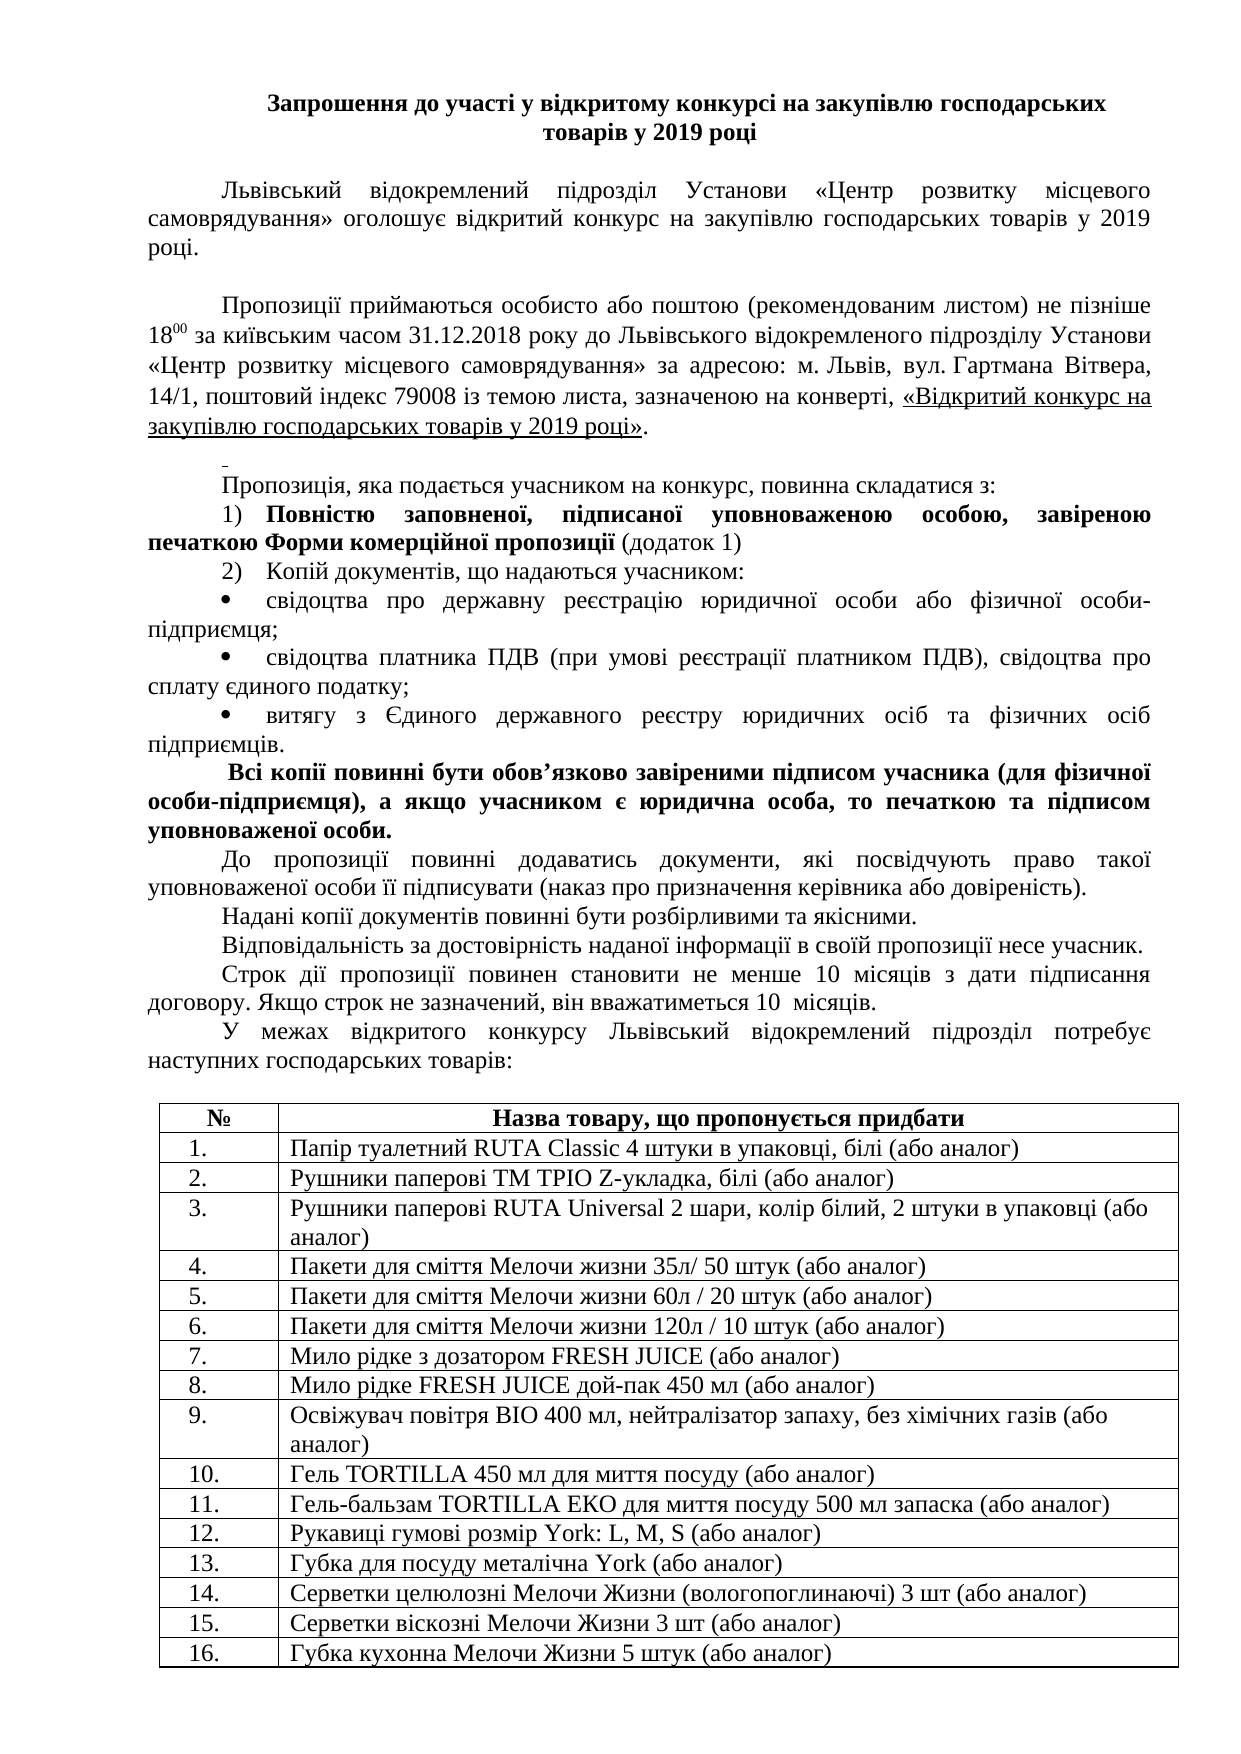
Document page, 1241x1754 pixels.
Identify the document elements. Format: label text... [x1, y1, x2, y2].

table_cell [160, 1193, 278, 1250]
table_cell [160, 1459, 278, 1488]
list Повністю заповненої, підписаної уповноваженою особою, завіреною печаткою Форми комерційної пропозиції (додаток 1) [148, 499, 1152, 556]
text Строк дії пропозиції повинен становити не менше 10 місяців з дати підписання договору. Якщо строк не зазначений, він вважатиметься 10 місяців. [148, 959, 1152, 1016]
table_cell [160, 1489, 278, 1517]
table_cell [160, 1251, 278, 1280]
table_cell [160, 1519, 278, 1547]
table_cell Рукавиці гумові розмір York: L, M, S (або аналог) [279, 1519, 1178, 1547]
text У межах відкритого конкурсу Львівський відокремлений підрозділ потребує наступних господарських товарів: [148, 1016, 1152, 1074]
table_cell [160, 1311, 278, 1340]
list Копій документів, що надаються учасником: [148, 556, 1152, 585]
text Всі копії повинні бути обов’язково завіреними підписом учасника (для фізичної особи-підприємця), а якщо учасником є юридична особа, то печаткою та підписом уповноваженої особи. [148, 757, 1152, 844]
table_cell Пакети для сміття Мелочи жизни 120л / 10 штук (або аналог) [279, 1311, 1178, 1340]
table_cell Серветки целюлозні Мелочи Жизни (вологопоглинаючі) 3 шт (або аналог) [279, 1578, 1178, 1607]
table_cell Губка для посуду металічна York (або аналог) [279, 1548, 1178, 1577]
table_cell Пакети для сміття Мелочи жизни 60л / 20 штук (або аналог) [279, 1281, 1178, 1310]
table_cell Губка кухонна Мелочи Жизни 5 штук (або аналог) [279, 1638, 1178, 1666]
table_cell [160, 1578, 278, 1607]
table_cell Пакети для сміття Мелочи жизни 35л/ 50 штук (або аналог) [279, 1251, 1178, 1280]
text Львівський відокремлений підрозділ Установи «Центр розвитку місцевого самоврядування» оголошує відкритий конкурс на закупівлю господарських товарів у 2019 році. [148, 175, 1152, 261]
table_cell [160, 1548, 278, 1577]
table_cell [160, 1400, 278, 1458]
text Запрошення до участі у відкритому конкурсі на закупівлю господарських товарів у 2019 році [148, 88, 1152, 146]
table_cell [160, 1163, 278, 1192]
table_cell [160, 1371, 278, 1399]
table_cell Мило рідке з дозатором FRESH JUICE (або аналог) [279, 1341, 1178, 1369]
list свідоцтва платника ПДВ (при умові реєстрації платником ПДВ), свідоцтва про сплату єдиного податку; [148, 642, 1152, 700]
table_cell Гель-бальзам TORTILLA ЕКО для миття посуду 500 мл запаска (або аналог) [279, 1489, 1178, 1517]
table_cell [160, 1341, 278, 1369]
table_cell [160, 1281, 278, 1310]
text Надані копії документів повинні бути розбірливими та якісними. [148, 901, 1152, 930]
text Пропозиція, яка подається учасником на конкурс, повинна складатися з: [148, 470, 1152, 499]
table_cell [160, 1133, 278, 1162]
table_header Назва товару, що пропонується придбати [279, 1104, 1178, 1132]
text Відповідальність за достовірність наданої інформації в своїй пропозиції несе учасник. [148, 930, 1152, 959]
table_cell Освіжувач повітря BIO 400 мл, нейтралізатор запаху, без хімічних газів (або аналог) [279, 1400, 1178, 1458]
table_cell Мило рідке FRESH JUICE дой-пак 450 мл (або аналог) [279, 1371, 1178, 1399]
list свідоцтва про державну реєстрацію юридичної особи або фізичної особи-підприємця; [148, 585, 1152, 642]
text Пропозиції приймаються особисто або поштою (рекомендованим листом) не пізніше 1800 за київським часом 31.12.2018 року до Львівського відокремленого підрозділу Установи «Центр розвитку місцевого самоврядування» за адресою: м. Львів, вул. Гартмана Вітвера, 14/1, поштовий індекс 79008 із темою листа, зазначеною на конверті, «Відкритий конкурс на закупівлю господарських товарів у 2019 році». [148, 290, 1152, 440]
table_cell [160, 1638, 278, 1666]
text До пропозиції повинні додаватись документи, які посвідчують право такої уповноваженої особи її підписувати (наказ про призначення керівника або довіреність). [148, 844, 1152, 901]
table_cell Папір туалетний RUTA Classic 4 штуки в упаковці, білі (або аналог) [279, 1133, 1178, 1162]
table_cell Рушники паперові ТМ ТРІО Z-укладка, білі (або аналог) [279, 1163, 1178, 1192]
table_cell Серветки віскозні Мелочи Жизни 3 шт (або аналог) [279, 1608, 1178, 1637]
table_cell [160, 1608, 278, 1637]
table_cell Рушники паперові RUTA Universal 2 шари, колір білий, 2 штуки в упаковці (або аналог) [279, 1193, 1178, 1250]
table_cell Гель TORTILLA 450 мл для миття посуду (або аналог) [279, 1459, 1178, 1488]
table_header № [160, 1104, 278, 1132]
list витягу з Єдиного державного реєстру юридичних осіб та фізичних осіб підприємців. [148, 700, 1152, 757]
